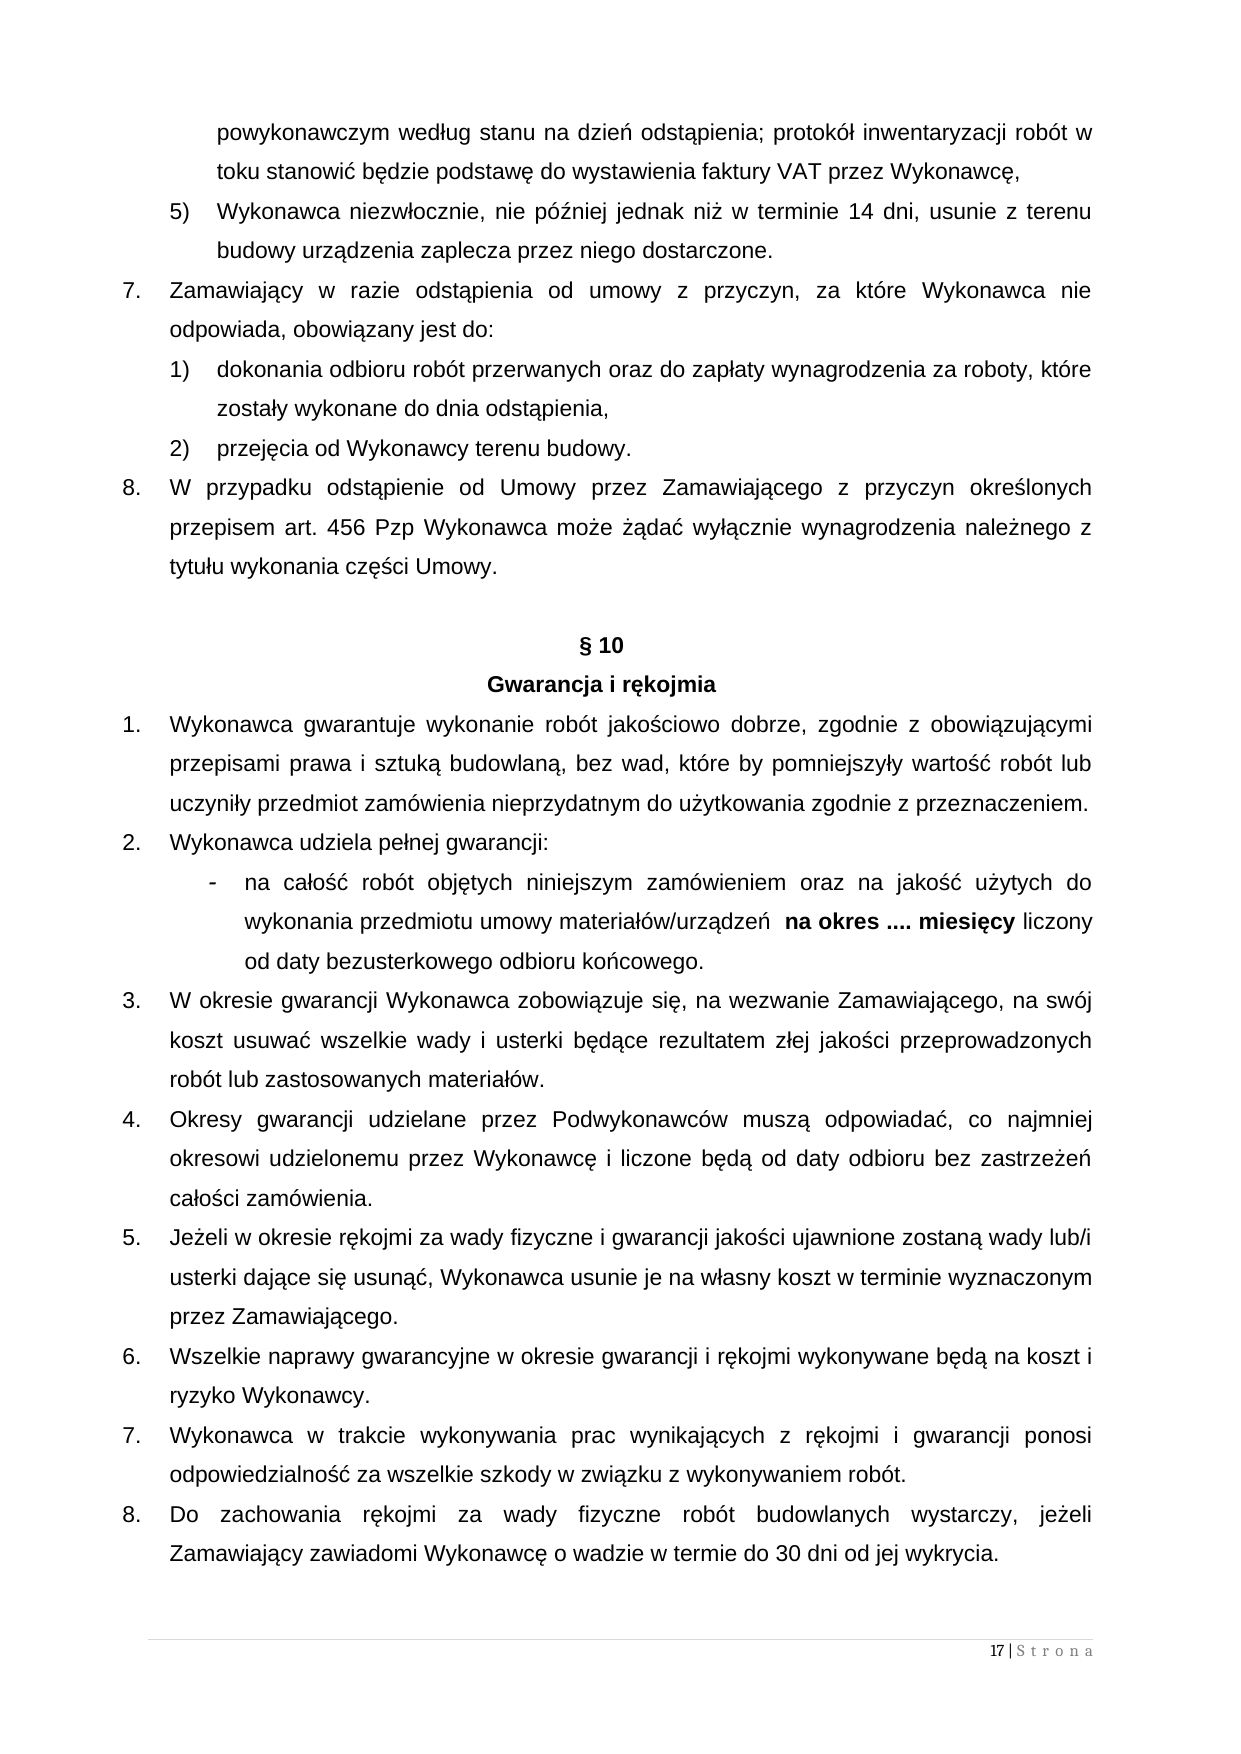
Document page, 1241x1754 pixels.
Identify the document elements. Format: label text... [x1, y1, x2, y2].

list Jeżeli w okresie rękojmi za wady fizyczne i gwarancji jakości ujawnione zostaną wady lub/i usterki dające się usunąć, Wykonawca usunie je na własny koszt w terminie wyznaczonym przez Zamawiającego. [122, 1224, 1093, 1329]
list Do zachowania rękojmi za wady fizyczne robót budowlanych wystarczy, jeżeli Zamawiający zawiadomi Wykonawcę o wadzie w termie do 30 dni od jej wykrycia. [122, 1501, 1093, 1566]
list Wykonawca udziela pełnej gwarancji: [122, 829, 1093, 856]
text Gwarancja i rękojmia [110, 671, 1093, 698]
text § 10 [110, 632, 1093, 658]
list Wszelkie naprawy gwarancyjne w okresie gwarancji i rękojmi wykonywane będą na koszt i ryzyko Wykonawcy. [122, 1343, 1093, 1408]
list przejęcia od Wykonawcy terenu budowy. [169, 434, 1093, 461]
list Wykonawca w trakcie wykonywania prac wynikających z rękojmi i gwarancji ponosi odpowiedzialność za wszelkie szkody w związku z wykonywaniem robót. [122, 1422, 1093, 1487]
list na całość robót objętych niniejszym zamówieniem oraz na jakość użytych do wykonania przedmiotu umowy materiałów/urządzeń na okres .... miesięcy liczony od daty bezusterkowego odbioru końcowego. [207, 869, 1093, 974]
list Okresy gwarancji udzielane przez Podwykonawców muszą odpowiadać, co najmniej okresowi udzielonemu przez Wykonawcę i liczone będą od daty odbioru bez zastrzeżeń całości zamówienia. [122, 1106, 1093, 1211]
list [169, 119, 1093, 184]
list W przypadku odstąpienie od Umowy przez Zamawiającego z przyczyn określonych przepisem art. 456 Pzp Wykonawca może żądać wyłącznie wynagrodzenia należnego z tytułu wykonania części Umowy. [122, 474, 1093, 579]
list Zamawiający w razie odstąpienia od umowy z przyczyn, za które Wykonawca nie odpowiada, obowiązany jest do: [122, 277, 1093, 342]
list dokonania odbioru robót przerwanych oraz do zapłaty wynagrodzenia za roboty, które zostały wykonane do dnia odstąpienia, [169, 356, 1093, 421]
list Wykonawca niezwłocznie, nie później jednak niż w terminie 14 dni, usunie z terenu budowy urządzenia zaplecza przez niego dostarczone. [169, 198, 1093, 263]
list W okresie gwarancji Wykonawca zobowiązuje się, na wezwanie Zamawiającego, na swój koszt usuwać wszelkie wady i usterki będące rezultatem złej jakości przeprowadzonych robót lub zastosowanych materiałów. [122, 987, 1093, 1093]
list Wykonawca gwarantuje wykonanie robót jakościowo dobrze, zgodnie z obowiązującymi przepisami prawa i sztuką budowlaną, bez wad, które by pomniejszyły wartość robót lub uczyniły przedmiot zamówienia nieprzydatnym do użytkowania zgodnie z przeznaczeniem. [122, 711, 1093, 816]
